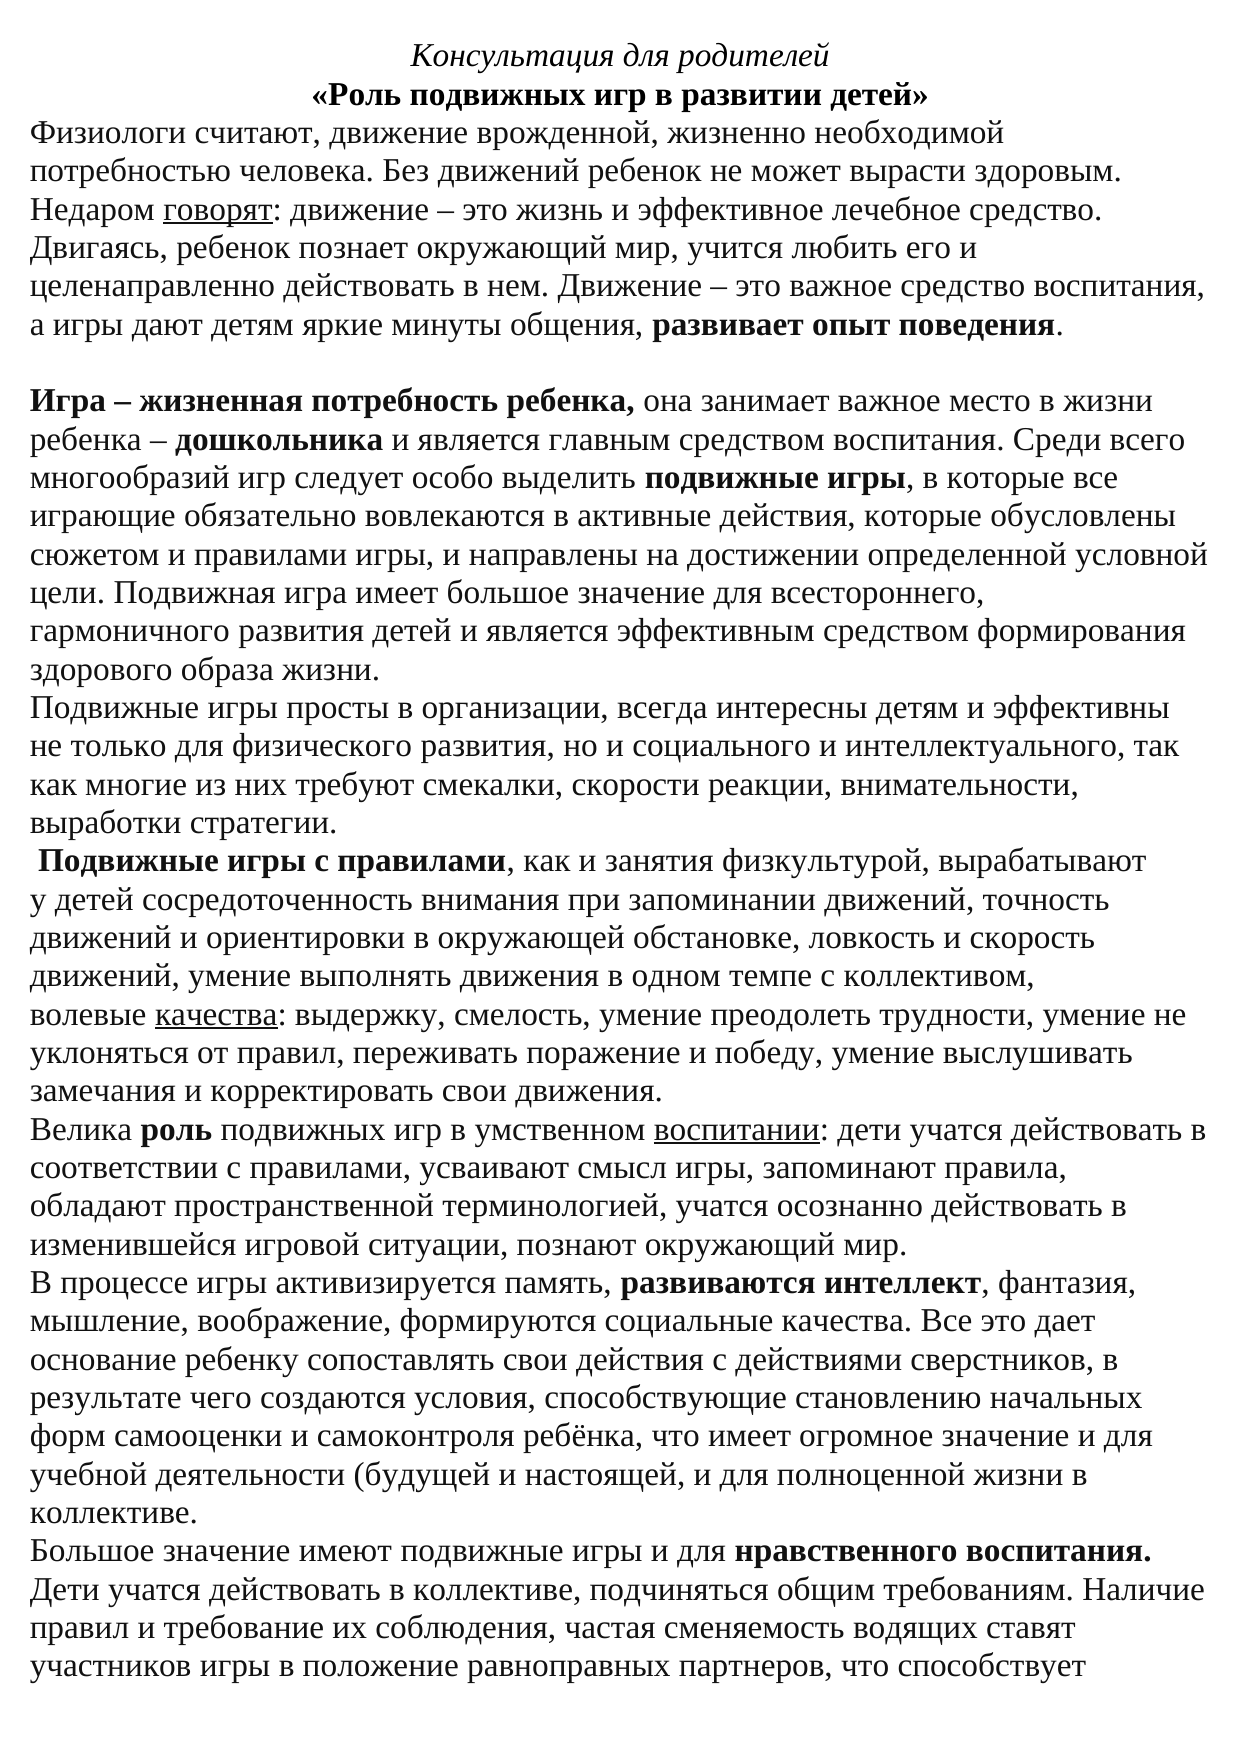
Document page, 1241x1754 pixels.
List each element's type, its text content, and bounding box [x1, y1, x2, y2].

text Физиологи считают, движение врожденной, жизненно необходимой потребностью человека. Без движений ребенок не может вырасти здоровым. [29, 112, 1211, 189]
text Велика роль подвижных игр в умственном воспитании: дети учатся действовать в соответствии с правилами, усваивают смысл игры, запоминают правила, обладают пространственной терминологией, учатся осознанно действовать в изменившейся игровой ситуации, познают окружающий мир. [29, 1109, 1211, 1262]
text Большое значение имеют подвижные игры и для нравственного воспитания. [29, 1530, 1211, 1569]
text Подвижные игры просты в организации, всегда интересны детям и эффективны не только для физического развития, но и социального и интеллектуального, так как многие из них требуют смекалки, скорости реакции, внимательности, выработки стратегии. [29, 687, 1211, 840]
text мышление, воображение, формируются социальные качества. Все это дает основание ребенку сопоставлять свои действия с действиями сверстников, в результате чего создаются условия, способствующие становлению начальных форм самооценки и самоконтроля ребёнка, что имеет огромное значение и для учебной деятельности (будущей и настоящей, и для полноценной жизни в коллективе. [29, 1300, 1211, 1530]
text Подвижные игры с правилами, как и занятия физкультурой, вырабатывают у детей сосредоточенность внимания при запоминании движений, точность движений и ориентировки в окружающей обстановке, ловкость и скорость движений, умение выполнять движения в одном темпе с коллективом, волевые качества: выдержку, смелость, умение преодолеть трудности, умение не уклоняться от правил, переживать поражение и победу, умение выслушивать замечания и корректировать свои движения. [29, 840, 1211, 1109]
text Консультация для родителей [29, 35, 1211, 74]
text Недаром говорят: движение – это жизнь и эффективное лечебное средство. Двигаясь, ребенок познает окружающий мир, учится любить его и целенаправленно действовать в нем. Движение – это важное средство воспитания, а игры дают детям яркие минуты общения, развивает опыт поведения. [29, 189, 1211, 342]
text «Роль подвижных игр в развитии детей» [29, 74, 1211, 112]
text В процессе игры активизируется память, развиваются интеллект, фантазия, [29, 1262, 1211, 1300]
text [29, 1569, 1211, 1684]
text Игра – жизненная потребность ребенка, она занимает важное место в жизни ребенка – дошкольника и является главным средством воспитания. Среди всего многообразий игр следует особо выделить подвижные игры, в которые все играющие обязательно вовлекаются в активные действия, которые обусловлены сюжетом и правилами игры, и направлены на достижении определенной условной цели. Подвижная игра имеет большое значение для всестороннего, гармоничного развития детей и является эффективным средством формирования здорового образа жизни. [29, 380, 1211, 687]
